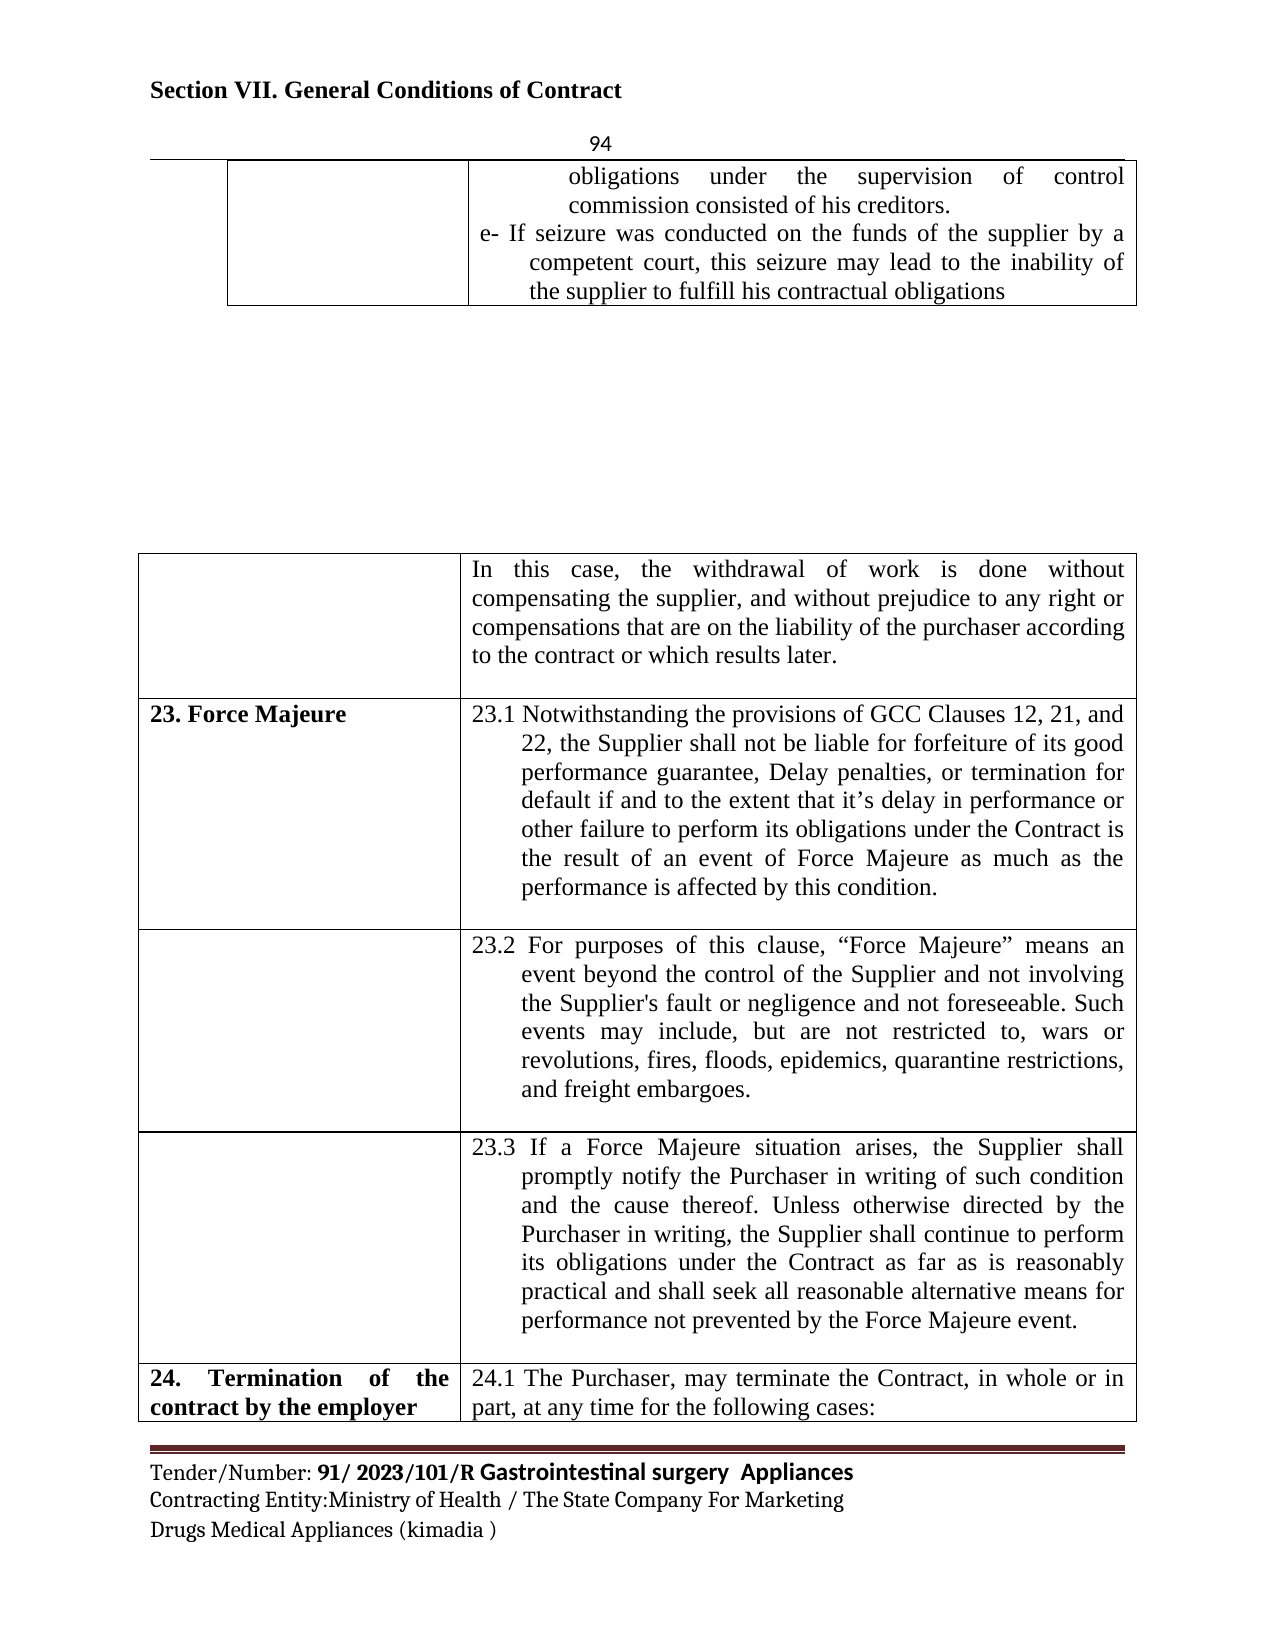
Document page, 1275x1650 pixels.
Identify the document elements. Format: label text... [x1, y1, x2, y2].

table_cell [228, 161, 468, 305]
table_cell 23.2 For purposes of this clause, “Force Majeure” means an event beyond the control of the Supplier and not involving the Supplier's fault or negligence and not foreseeable. Such events may include, but are not restricted to, wars or revolutions, fires, floods, epidemics, quarantine restrictions, and freight embargoes. [461, 930, 1136, 1131]
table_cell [139, 1364, 460, 1421]
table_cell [469, 161, 1136, 305]
table_header [139, 554, 460, 698]
table_cell [139, 930, 460, 1131]
table_cell 23. Force Majeure [139, 699, 460, 929]
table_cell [461, 1364, 1136, 1421]
table_header In this case, the withdrawal of work is done without compensating the supplier, and without prejudice to any right or compensations that are on the liability of the purchaser according to the contract or which results later. [461, 554, 1136, 698]
table_cell [139, 1133, 460, 1362]
table_cell 23.3 If a Force Majeure situation arises, the Supplier shall promptly notify the Purchaser in writing of such condition and the cause thereof. Unless otherwise directed by the Purchaser in writing, the Supplier shall continue to perform its obligations under the Contract as far as is reasonably practical and shall seek all reasonable alternative means for performance not prevented by the Force Majeure event. [461, 1133, 1136, 1362]
table_cell 23.1 Notwithstanding the provisions of GCC Clauses 12, 21, and 22, the Supplier shall not be liable for forfeiture of its good performance guarantee, Delay penalties, or termination for default if and to the extent that it’s delay in performance or other failure to perform its obligations under the Contract is the result of an event of Force Majeure as much as the performance is affected by this condition. [461, 699, 1136, 929]
